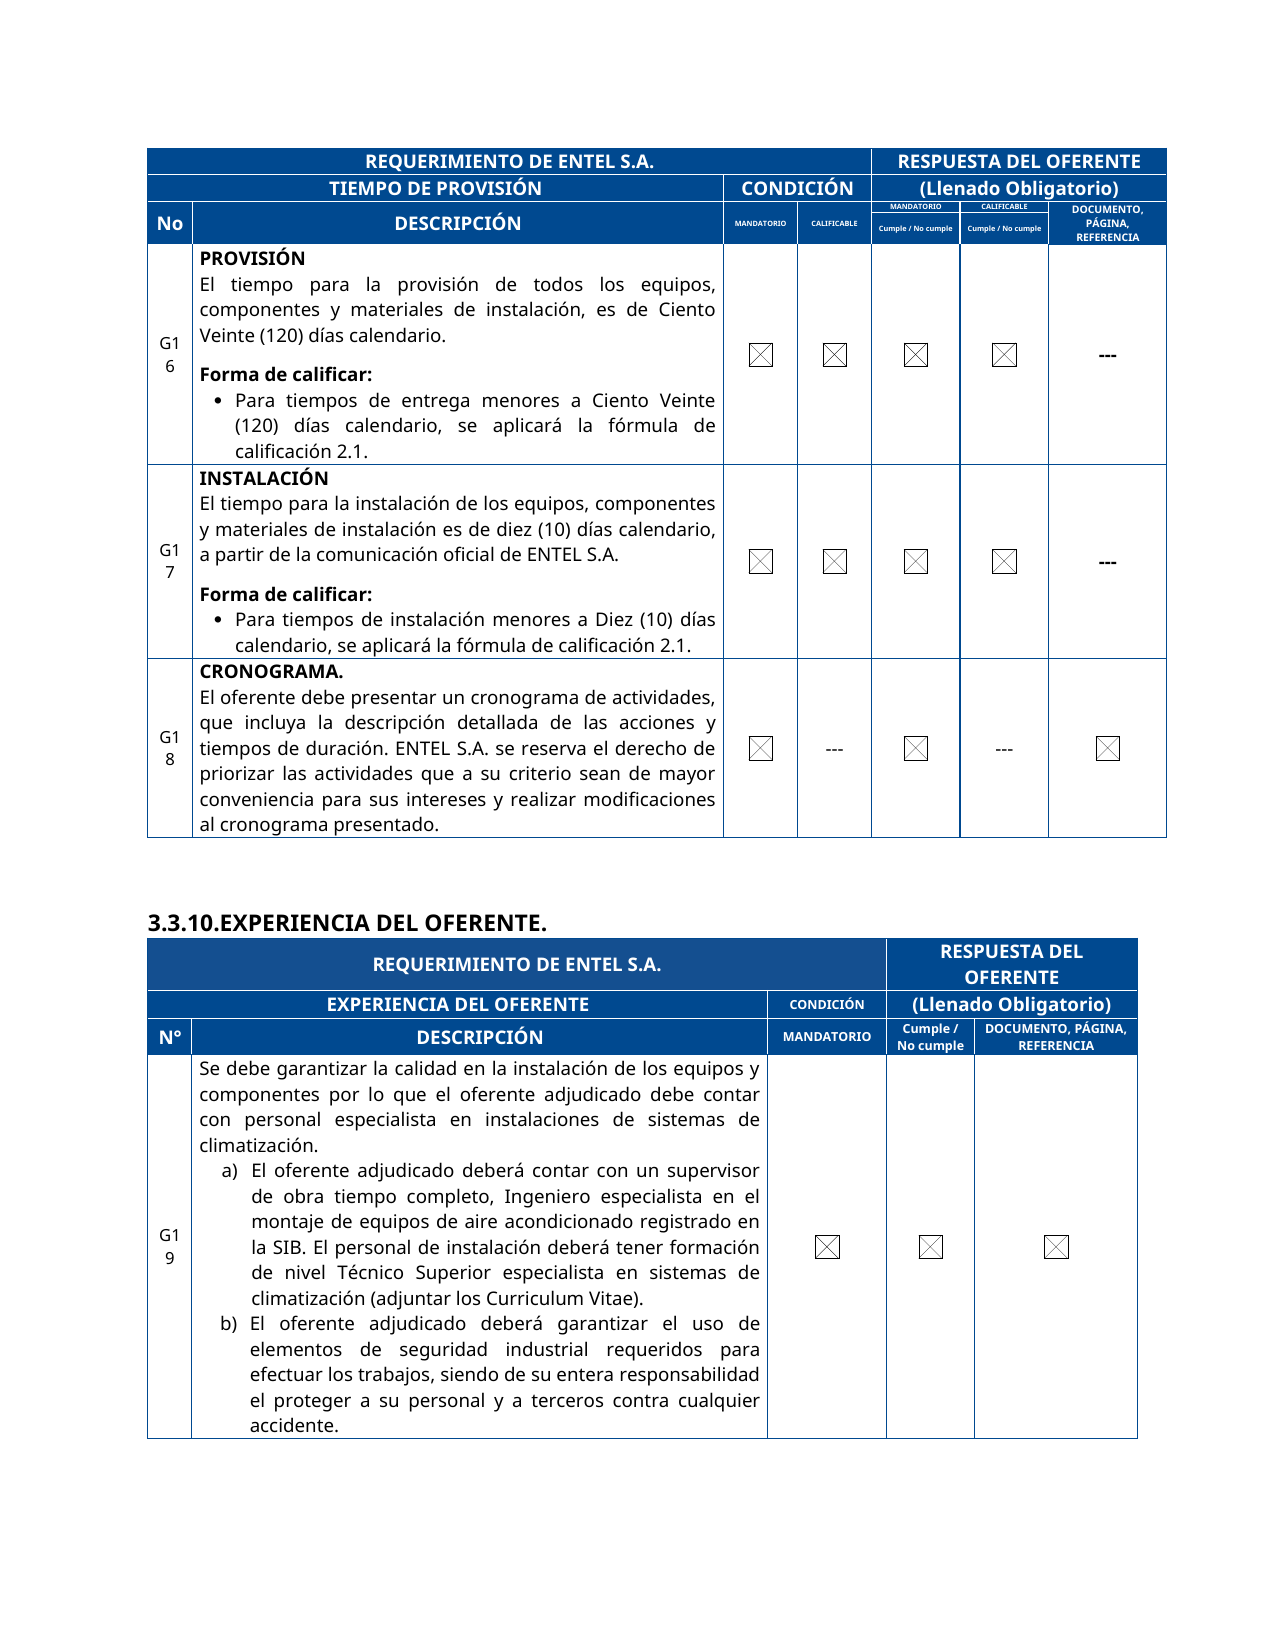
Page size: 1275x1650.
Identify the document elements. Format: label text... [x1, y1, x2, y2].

table_cell DESCRIPCIÓN [193, 202, 723, 244]
table_cell [1049, 659, 1166, 837]
table_cell [975, 1055, 1137, 1438]
table_cell --- [1049, 245, 1166, 464]
table_cell CALIFICABLE [798, 202, 871, 244]
table_cell [724, 659, 797, 837]
table_cell Cumple / No cumple [961, 213, 1048, 244]
table_cell (Llenado Obligatorio) [887, 991, 1137, 1018]
table_cell [768, 1055, 886, 1438]
table_cell DOCUMENTO, PÁGINA, REFERENCIA [975, 1019, 1137, 1054]
table_cell [872, 465, 959, 658]
table_header RESPUESTA DEL OFERENTE [872, 149, 1166, 174]
table_cell [961, 465, 1048, 658]
table_cell TIEMPO DE PROVISIÓN [148, 175, 723, 201]
table_cell Cumple / No cumple [872, 213, 959, 244]
table_cell [798, 245, 871, 464]
table_cell [724, 465, 797, 658]
table_cell (Llenado Obligatorio) [872, 175, 1166, 201]
table_cell MANDATORIO [768, 1019, 886, 1054]
table_cell Cumple / No cumple [887, 1019, 974, 1054]
table_cell [872, 659, 959, 837]
table_cell DOCUMENTO, PÁGINA, REFERENCIA [1049, 202, 1166, 244]
table_cell DESCRIPCIÓN [192, 1019, 767, 1054]
table_cell [872, 245, 959, 464]
table_cell [961, 245, 1048, 464]
table_cell No [148, 202, 192, 244]
text 3.3.10.EXPERIENCIA DEL OFERENTE. [148, 906, 1157, 938]
table_cell INSTALACIÓN El tiempo para la instalación de los equipos, componentes y materiales de instalación es de diez (10) días calendario, a partir de la comunicación oficial de ENTEL S.A. Forma de calificar: Para tiempos de instalación menores a Diez (10) días calendario, se aplicará la fórmula de calificación 2.1. [193, 465, 723, 658]
table_cell G16 [148, 245, 192, 464]
table_cell G19 [148, 1055, 191, 1438]
table_cell CONDICIÓN [768, 991, 886, 1018]
table_cell PROVISIÓN El tiempo para la provisión de todos los equipos, componentes y materiales de instalación, es de Ciento Veinte (120) días calendario. Forma de calificar: Para tiempos de entrega menores a Ciento Veinte (120) días calendario, se aplicará la fórmula de calificación 2.1. [193, 245, 723, 464]
table_cell G17 [148, 465, 192, 658]
table_cell CRONOGRAMA. El oferente debe presentar un cronograma de actividades, que incluya la descripción detallada de las acciones y tiempos de duración. ENTEL S.A. se reserva el derecho de priorizar las actividades que a su criterio sean de mayor conveniencia para sus intereses y realizar modificaciones al cronograma presentado. [193, 659, 723, 837]
table_cell --- [961, 659, 1048, 837]
table_cell [887, 1055, 974, 1438]
table_cell [724, 245, 797, 464]
table_cell G18 [148, 659, 192, 837]
table_cell MANDATORIO [724, 202, 797, 244]
table_cell --- [1049, 465, 1166, 658]
table_cell --- [798, 659, 871, 837]
table_cell EXPERIENCIA DEL OFERENTE [148, 991, 767, 1018]
table_cell [798, 465, 871, 658]
table_cell CONDICIÓN [724, 175, 871, 201]
table_header REQUERIMIENTO DE ENTEL S.A. [148, 939, 886, 990]
table_header REQUERIMIENTO DE ENTEL S.A. [148, 149, 871, 174]
table_cell N° [148, 1019, 191, 1054]
table_cell Se debe garantizar la calidad en la instalación de los equipos y componentes por lo que el oferente adjudicado debe contar con personal especialista en instalaciones de sistemas de climatización. El oferente adjudicado deberá contar con un supervisor de obra tiempo completo, Ingeniero especialista en el montaje de equipos de aire acondicionado registrado en la SIB. El personal de instalación deberá tener formación de nivel Técnico Superior especialista en sistemas de climatización (adjuntar los Curriculum Vitae). El oferente adjudicado deberá garantizar el uso de elementos de seguridad industrial requeridos para efectuar los trabajos, siendo de su entera responsabilidad el proteger a su personal y a terceros contra cualquier accidente. [192, 1055, 767, 1438]
table_header RESPUESTA DEL OFERENTE [887, 939, 1137, 990]
